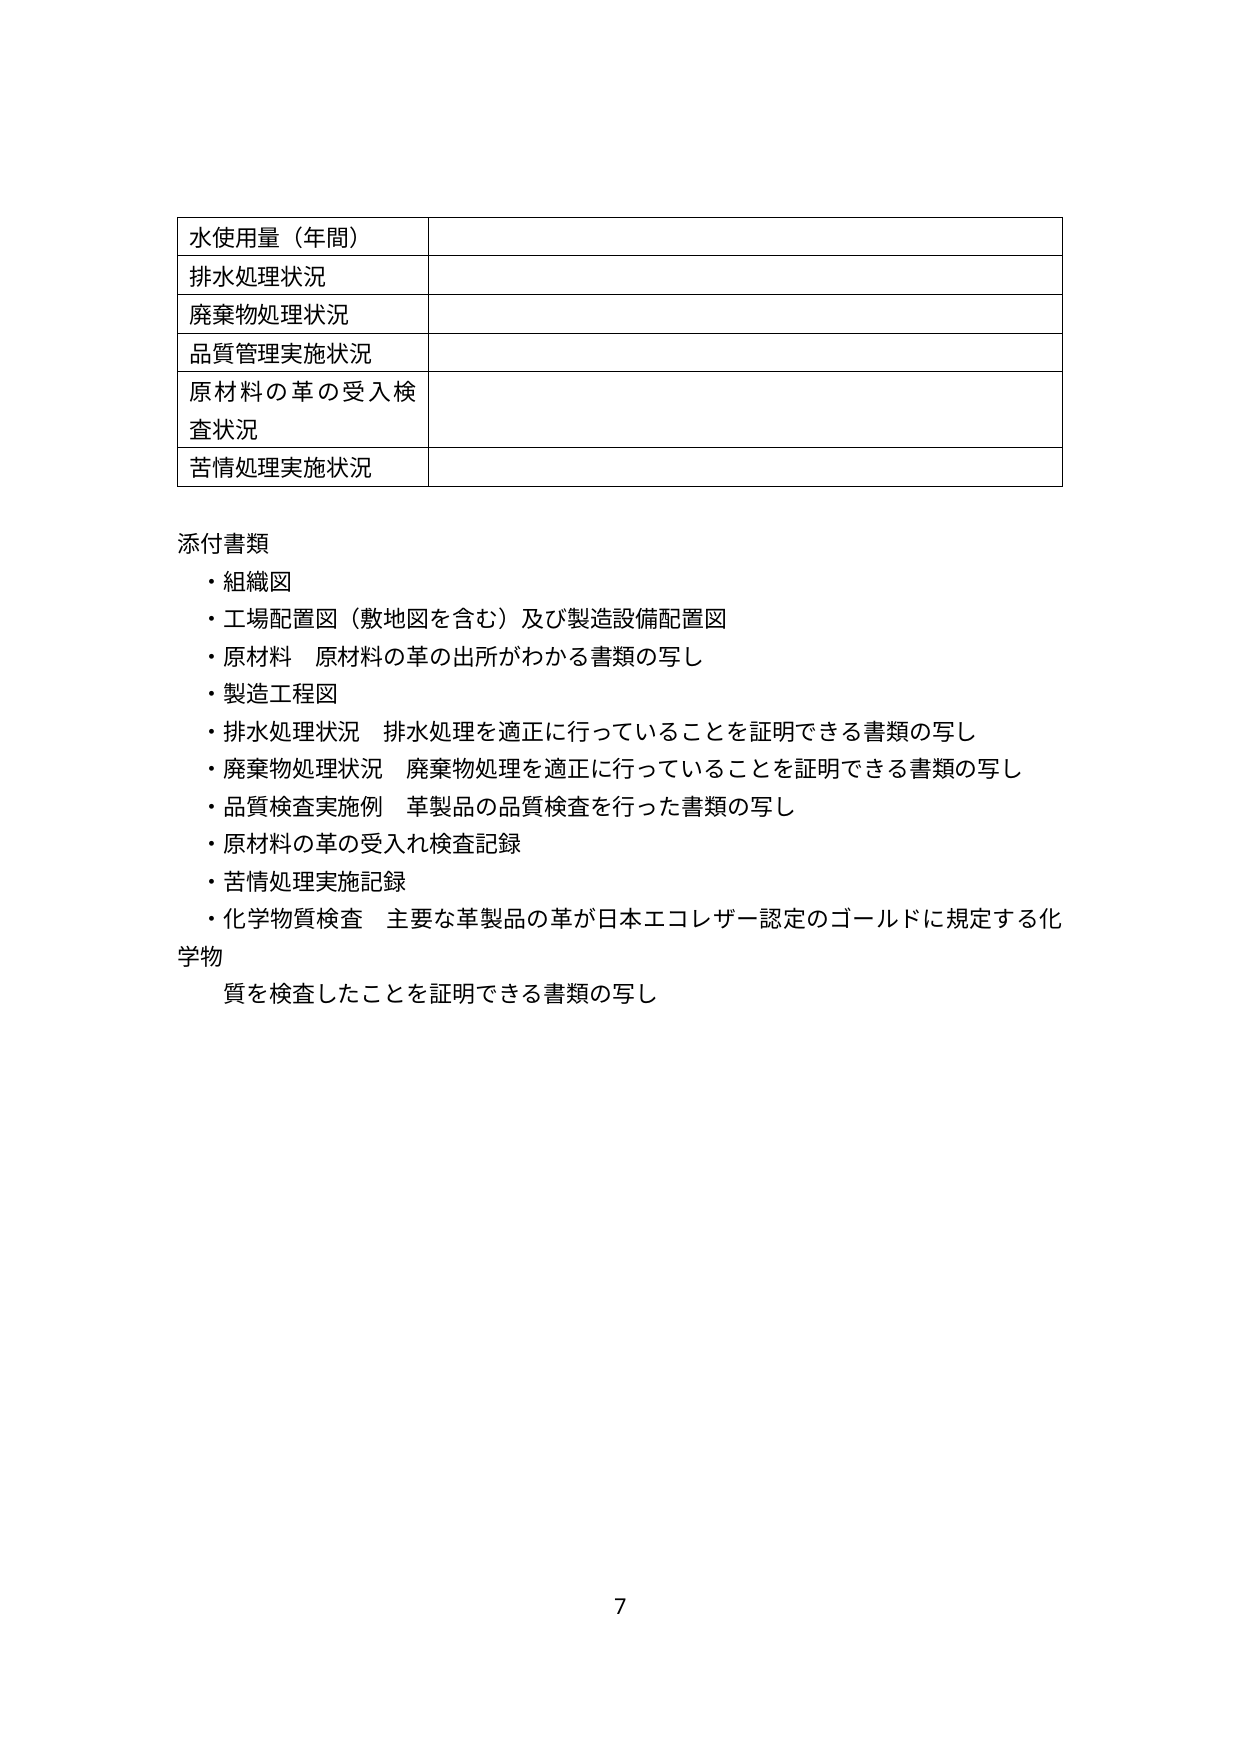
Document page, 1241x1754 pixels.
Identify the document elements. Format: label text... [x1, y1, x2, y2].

table_cell [429, 218, 1062, 255]
table_cell [429, 295, 1062, 332]
table_cell [429, 372, 1062, 447]
text ・原材料 原材料の革の出所がわかる書類の写し [177, 637, 1063, 674]
table_cell 廃棄物処理状況 [178, 295, 428, 332]
text ・苦情処理実施記録 [177, 862, 1063, 899]
text ・製造工程図 [177, 674, 1063, 712]
table_cell 原材料の革の受入検査状況 [178, 372, 428, 447]
text ・組織図 [177, 562, 1063, 599]
text ・排水処理状況 排水処理を適正に行っていることを証明できる書類の写し [177, 712, 1063, 749]
text ・化学物質検査 主要な革製品の革が日本エコレザー認定のゴールドに規定する化学物 [177, 899, 1063, 974]
table_cell 品質管理実施状況 [178, 334, 428, 371]
text ・品質検査実施例 革製品の品質検査を行った書類の写し [177, 787, 1063, 824]
table_cell [429, 334, 1062, 371]
text ・廃棄物処理状況 廃棄物処理を適正に行っていることを証明できる書類の写し [177, 749, 1063, 787]
text 添付書類 [177, 524, 1063, 562]
text ・工場配置図（敷地図を含む）及び製造設備配置図 [177, 599, 1063, 637]
table_cell 排水処理状況 [178, 256, 428, 294]
text 質を検査したことを証明できる書類の写し [177, 974, 1063, 1012]
table_cell [429, 448, 1062, 486]
table_cell [429, 256, 1062, 294]
text ・原材料の革の受入れ検査記録 [177, 824, 1063, 862]
table_cell 苦情処理実施状況 [178, 448, 428, 486]
table_cell 水使用量（年間） [178, 218, 428, 255]
